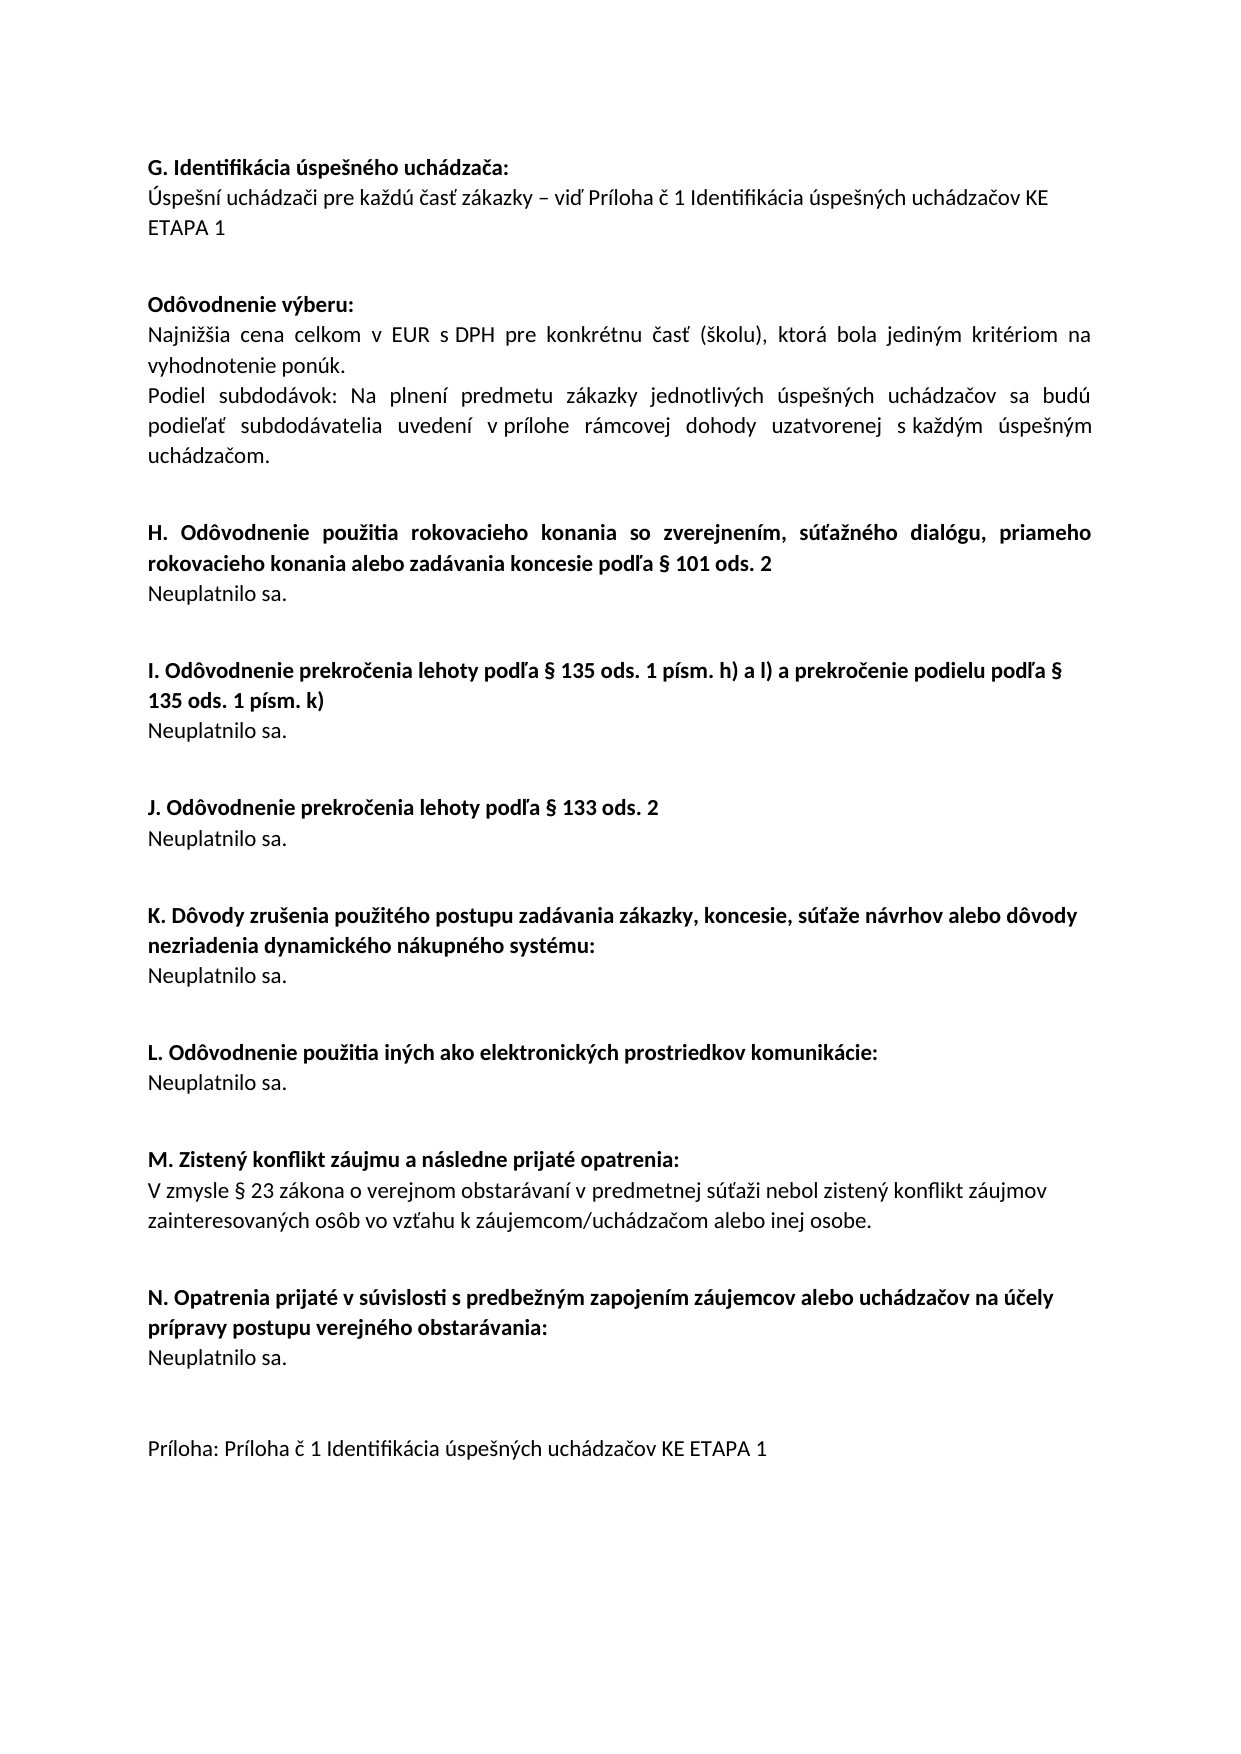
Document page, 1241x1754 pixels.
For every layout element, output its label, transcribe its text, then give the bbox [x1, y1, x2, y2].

text Neuplatnilo sa. [148, 579, 1093, 607]
text prípravy postupu verejného obstarávania: [148, 1313, 1093, 1341]
text H. Odôvodnenie použitia rokovacieho konania so zverejnením, súťažného dialógu, priameho rokovacieho konania alebo zadávania koncesie podľa § 101 ods. 2 [148, 518, 1093, 577]
text Neuplatnilo sa. [148, 824, 1093, 852]
text zainteresovaných osôb vo vzťahu k záujemcom/uchádzačom alebo inej osobe. [148, 1206, 1093, 1234]
text Príloha: Príloha č 1 Identifikácia úspešných uchádzačov KE ETAPA 1 [148, 1434, 1093, 1462]
text nezriadenia dynamického nákupného systému: [148, 931, 1093, 959]
text M. Zistený konflikt záujmu a následne prijaté opatrenia: [148, 1146, 1093, 1174]
text L. Odôvodnenie použitia iných ako elektronických prostriedkov komunikácie: [148, 1038, 1093, 1066]
text J. Odôvodnenie prekročenia lehoty podľa § 133 ods. 2 [148, 793, 1093, 822]
text K. Dôvody zrušenia použitého postupu zadávania zákazky, koncesie, súťaže návrhov alebo dôvody [148, 901, 1093, 929]
text Úspešní uchádzači pre každú časť zákazky – viď Príloha č 1 Identifikácia úspešných uchádzačov KE ETAPA 1 [148, 183, 1093, 241]
text Najnižšia cena celkom v EUR s DPH pre konkrétnu časť (školu), ktorá bola jediným kritériom na vyhodnotenie ponúk. [148, 321, 1093, 379]
text Neuplatnilo sa. [148, 716, 1093, 744]
text Odôvodnenie výberu: [148, 290, 1093, 318]
text Podiel subdodávok: Na plnení predmetu zákazky jednotlivých úspešných uchádzačov sa budú podieľať subdodávatelia uvedení v prílohe rámcovej dohody uzatvorenej s každým úspešným uchádzačom. [148, 381, 1093, 469]
text N. Opatrenia prijaté v súvislosti s predbežným zapojením záujemcov alebo uchádzačov na účely [148, 1283, 1093, 1311]
text I. Odôvodnenie prekročenia lehoty podľa § 135 ods. 1 písm. h) a l) a prekročenie podielu podľa § [148, 656, 1093, 684]
text Neuplatnilo sa. [148, 961, 1093, 989]
text 135 ods. 1 písm. k) [148, 686, 1093, 714]
text G. Identifikácia úspešného uchádzača: [148, 153, 1093, 181]
text Neuplatnilo sa. [148, 1068, 1093, 1097]
text V zmysle § 23 zákona o verejnom obstarávaní v predmetnej súťaži nebol zistený konflikt záujmov [148, 1176, 1093, 1204]
text Neuplatnilo sa. [148, 1343, 1093, 1372]
